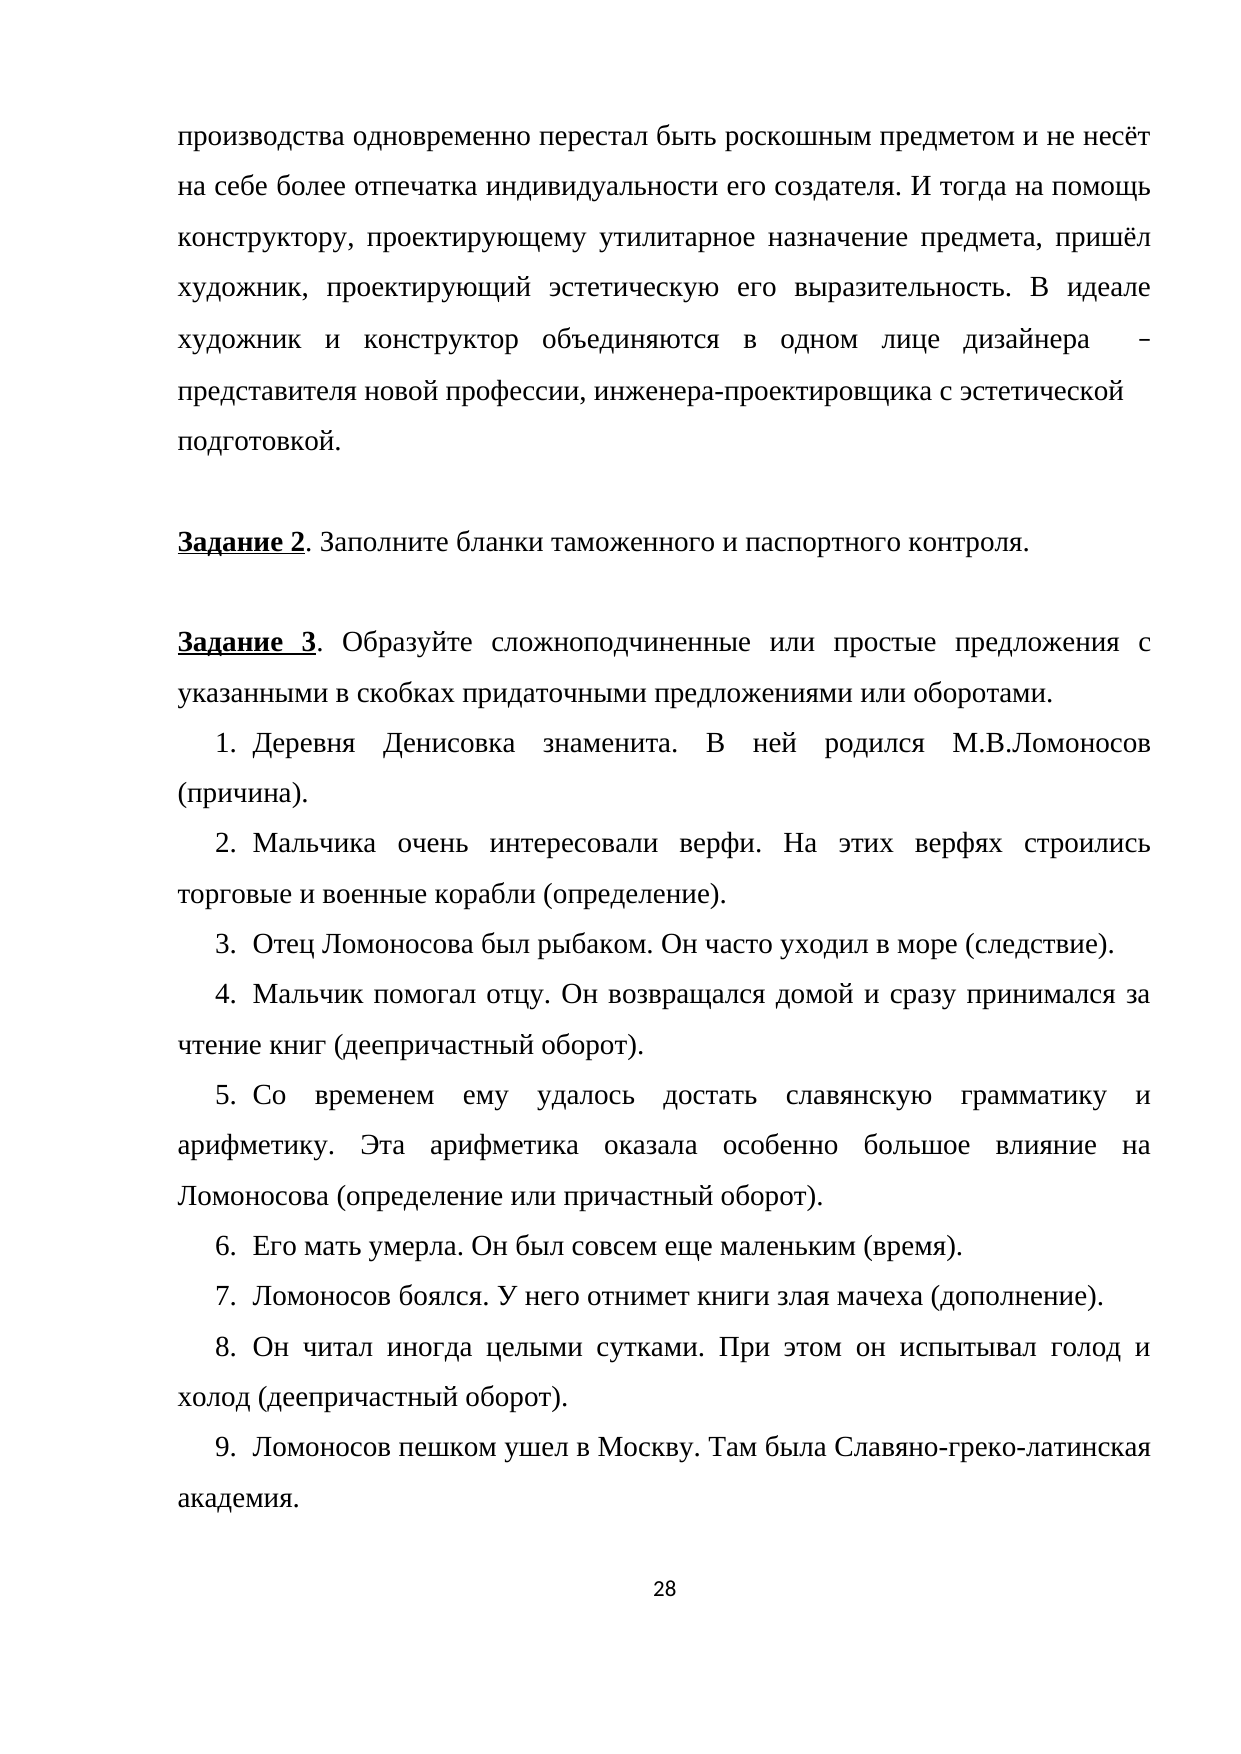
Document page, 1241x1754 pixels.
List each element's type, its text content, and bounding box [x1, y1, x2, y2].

text Задание 2. Заполните бланки таможенного и паспортного контроля. [177, 524, 1152, 557]
text подготовкой. [177, 423, 1152, 457]
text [177, 118, 1152, 406]
text Задание 3. Образуйте сложноподчиненные или простые предложения с указанными в скобках придаточными предложениями или оборотами. [177, 624, 1152, 708]
list Он читал иногда целыми сутками. При этом он испытывал голод и холод (деепричастный оборот). [177, 1329, 1152, 1413]
list Мальчика очень интересовали верфи. На этих верфях строились торговые и военные корабли (определение). [177, 826, 1152, 909]
list Отец Ломоносова был рыбаком. Он часто уходил в море (следствие). [177, 926, 1152, 960]
list Его мать умерла. Он был совсем еще маленьким (время). [177, 1228, 1152, 1262]
list Ломоносов пешком ушел в Москву. Там была Славяно-греко-латинская академия. [177, 1429, 1152, 1513]
list Мальчик помогал отцу. Он возвращался домой и сразу принимался за чтение книг (деепричастный оборот). [177, 977, 1152, 1060]
list Со временем ему удалось достать славянскую грамматику и арифметику. Эта арифметика оказала особенно большое влияние на Ломоносова (определение или причастный оборот). [177, 1077, 1152, 1211]
list Деревня Денисовка знаменита. В ней родился М.В.Ломоносов (причина). [177, 725, 1152, 809]
list Ломоносов боялся. У него отнимет книги злая мачеха (дополнение). [177, 1278, 1152, 1312]
